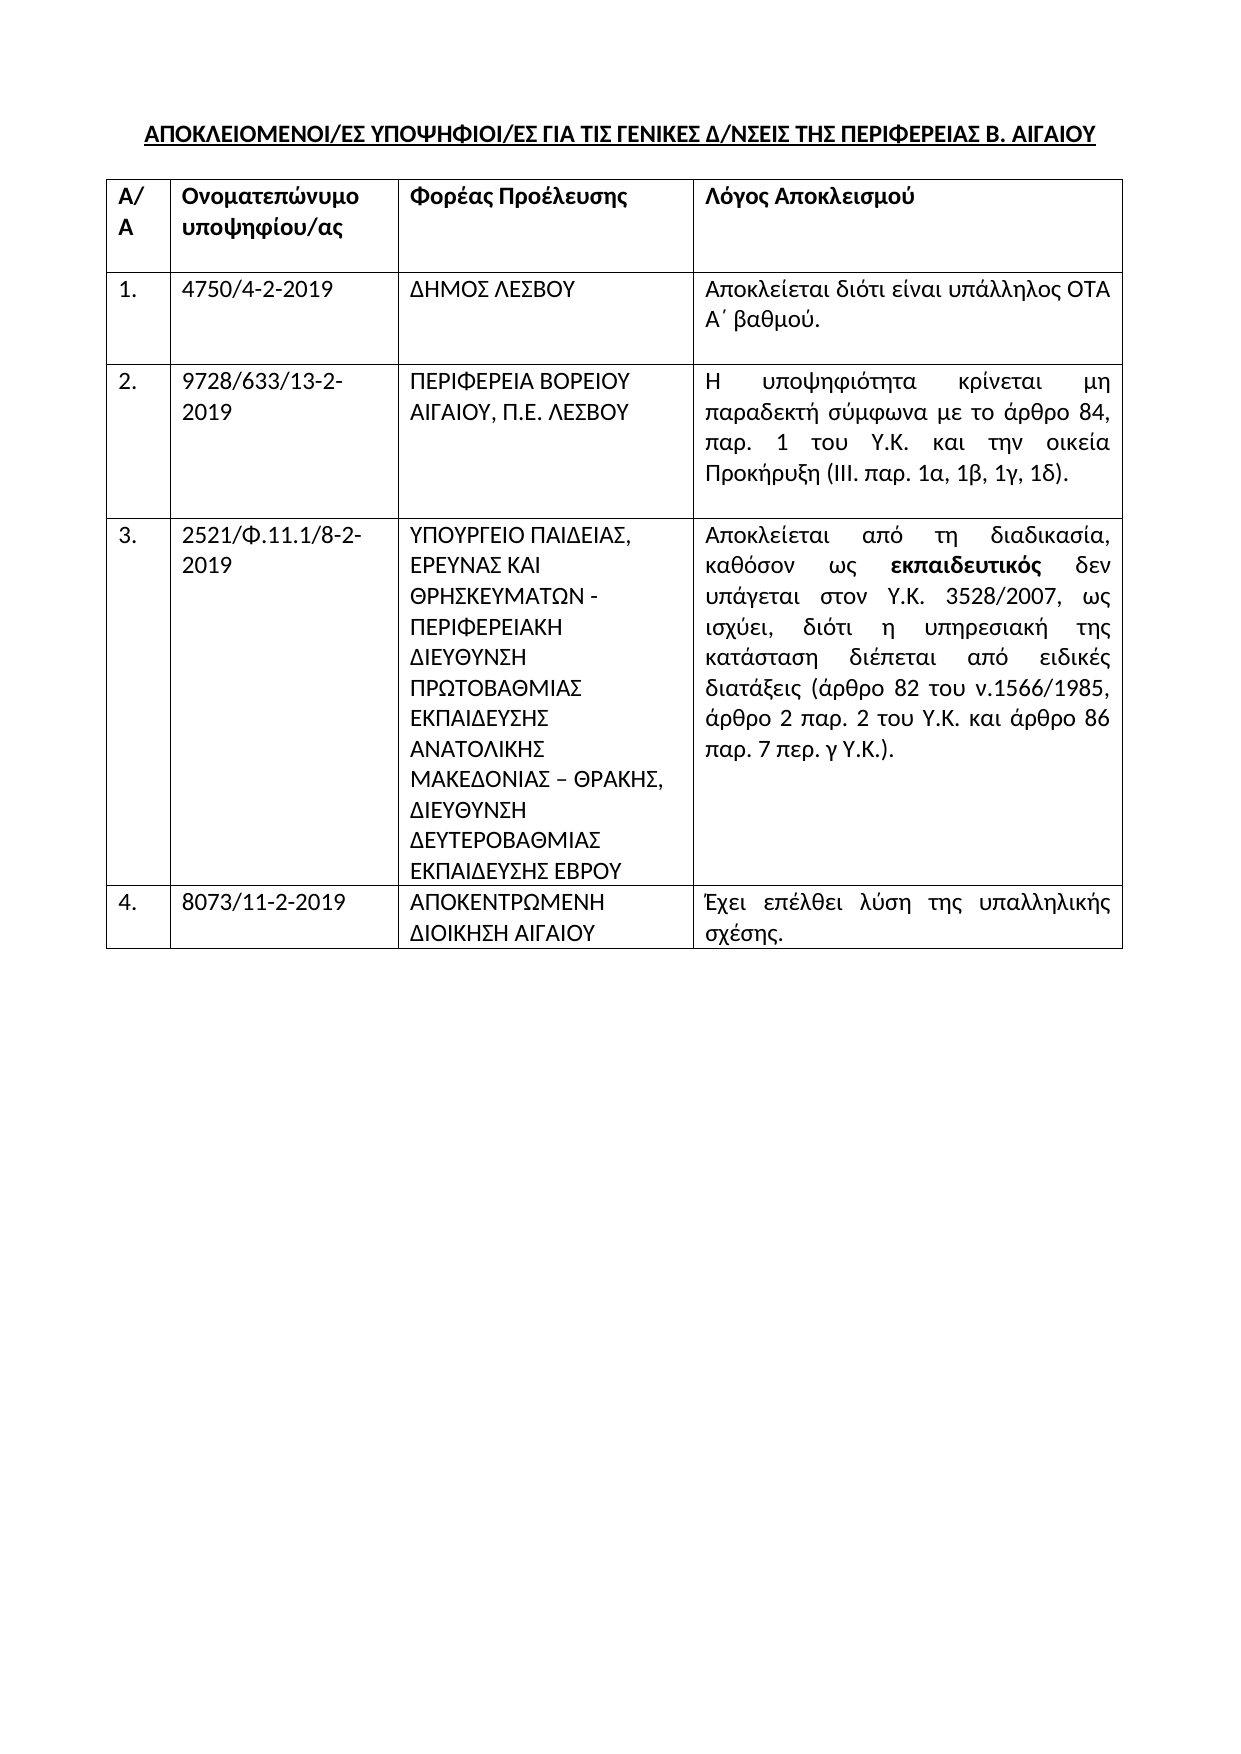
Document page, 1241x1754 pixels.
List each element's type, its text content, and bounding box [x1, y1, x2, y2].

table_cell AΠΟΚΕΝΤΡΩΜΕΝΗ ΔΙΟΙΚΗΣΗ ΑΙΓΑΙΟΥ [399, 886, 693, 947]
table_cell 2. [107, 365, 170, 518]
table_cell 9728/633/13-2-2019 [171, 365, 398, 518]
table_cell ΠΕΡΙΦΕΡΕΙΑ ΒΟΡΕΙΟΥ ΑΙΓΑΙΟΥ, Π.Ε. ΛΕΣΒΟΥ [399, 365, 693, 518]
table_cell Η υποψηφιότητα κρίνεται μη παραδεκτή σύμφωνα με το άρθρο 84, παρ. 1 του Υ.Κ. και την οικεία Προκήρυξη (ΙΙΙ. παρ. 1α, 1β, 1γ, 1δ). [694, 365, 1122, 518]
table_header Λόγος Αποκλεισμού [694, 180, 1122, 272]
table_cell 2521/Φ.11.1/8-2-2019 [171, 519, 398, 885]
table_cell 4750/4-2-2019 [171, 273, 398, 364]
text AΠΟΚΛΕΙΟΜΕΝΟΙ/ΕΣ YΠΟΨΗΦΙΟΙ/ΕΣ ΓΙΑ ΤΙΣ ΓΕΝΙΚΕΣ Δ/ΝΣΕΙΣ ΤΗΣ ΠΕΡΙΦΕΡΕΙΑΣ Β. ΑΙΓΑΙΟΥ [106, 118, 1134, 149]
table_header Ονοματεπώνυμο υποψηφίου/ας [171, 180, 398, 272]
table_cell ΥΠΟΥΡΓΕΙΟ ΠΑΙΔΕΙΑΣ, ΕΡΕΥΝΑΣ ΚΑΙ ΘΡΗΣΚΕΥΜΑΤΩΝ - ΠΕΡΙΦΕΡΕΙΑΚΗ ΔΙΕΥΘΥΝΣΗ ΠΡΩΤΟΒΑΘΜΙΑΣ ΕΚΠΑΙΔΕΥΣΗΣ ΑΝΑΤΟΛΙΚΗΣ ΜΑΚΕΔΟΝΙΑΣ – ΘΡΑΚΗΣ, ΔΙΕΥΘΥΝΣΗ ΔΕΥΤΕΡΟΒΑΘΜΙΑΣ ΕΚΠΑΙΔΕΥΣΗΣ ΕΒΡΟΥ [399, 519, 693, 885]
table_cell ΔΗΜΟΣ ΛΕΣΒΟΥ [399, 273, 693, 364]
table_header Α/Α [107, 180, 170, 272]
table_cell 1. [107, 273, 170, 364]
table_cell Αποκλείεται διότι είναι υπάλληλος ΟΤΑ Α΄ βαθμού. [694, 273, 1122, 364]
table_cell 4. [107, 886, 170, 947]
table_cell Αποκλείεται από τη διαδικασία, καθόσον ως εκπαιδευτικός δεν υπάγεται στον Υ.Κ. 3528/2007, ως ισχύει, διότι η υπηρεσιακή της κατάσταση διέπεται από ειδικές διατάξεις (άρθρο 82 του ν.1566/1985, άρθρο 2 παρ. 2 του Υ.Κ. και άρθρο 86 παρ. 7 περ. γ Υ.Κ.). [694, 519, 1122, 885]
table_header Φορέας Προέλευσης [399, 180, 693, 272]
table_cell 3. [107, 519, 170, 885]
table_cell Έχει επέλθει λύση της υπαλληλικής σχέσης. [694, 886, 1122, 947]
table_cell 8073/11-2-2019 [171, 886, 398, 947]
